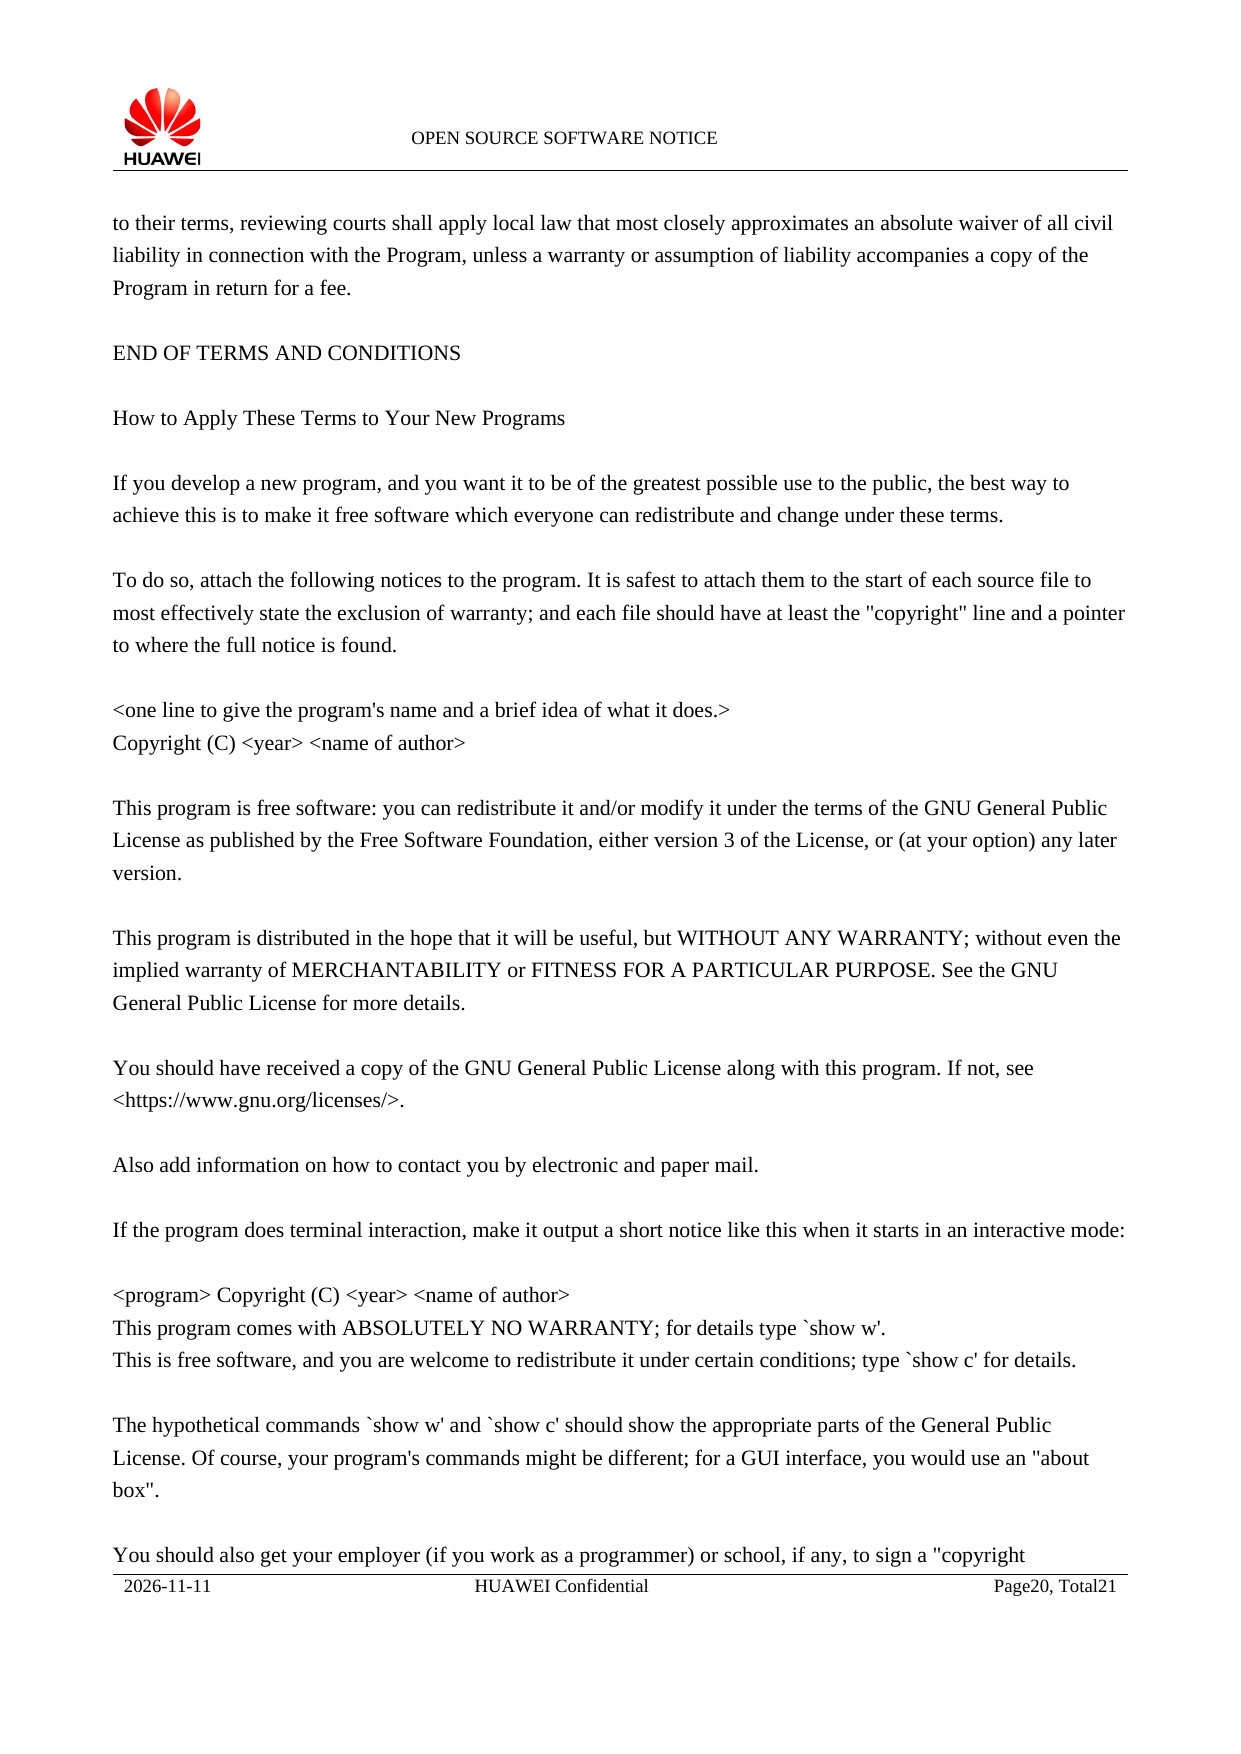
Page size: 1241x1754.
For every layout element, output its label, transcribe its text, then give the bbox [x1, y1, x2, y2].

picture [124, 88, 201, 165]
